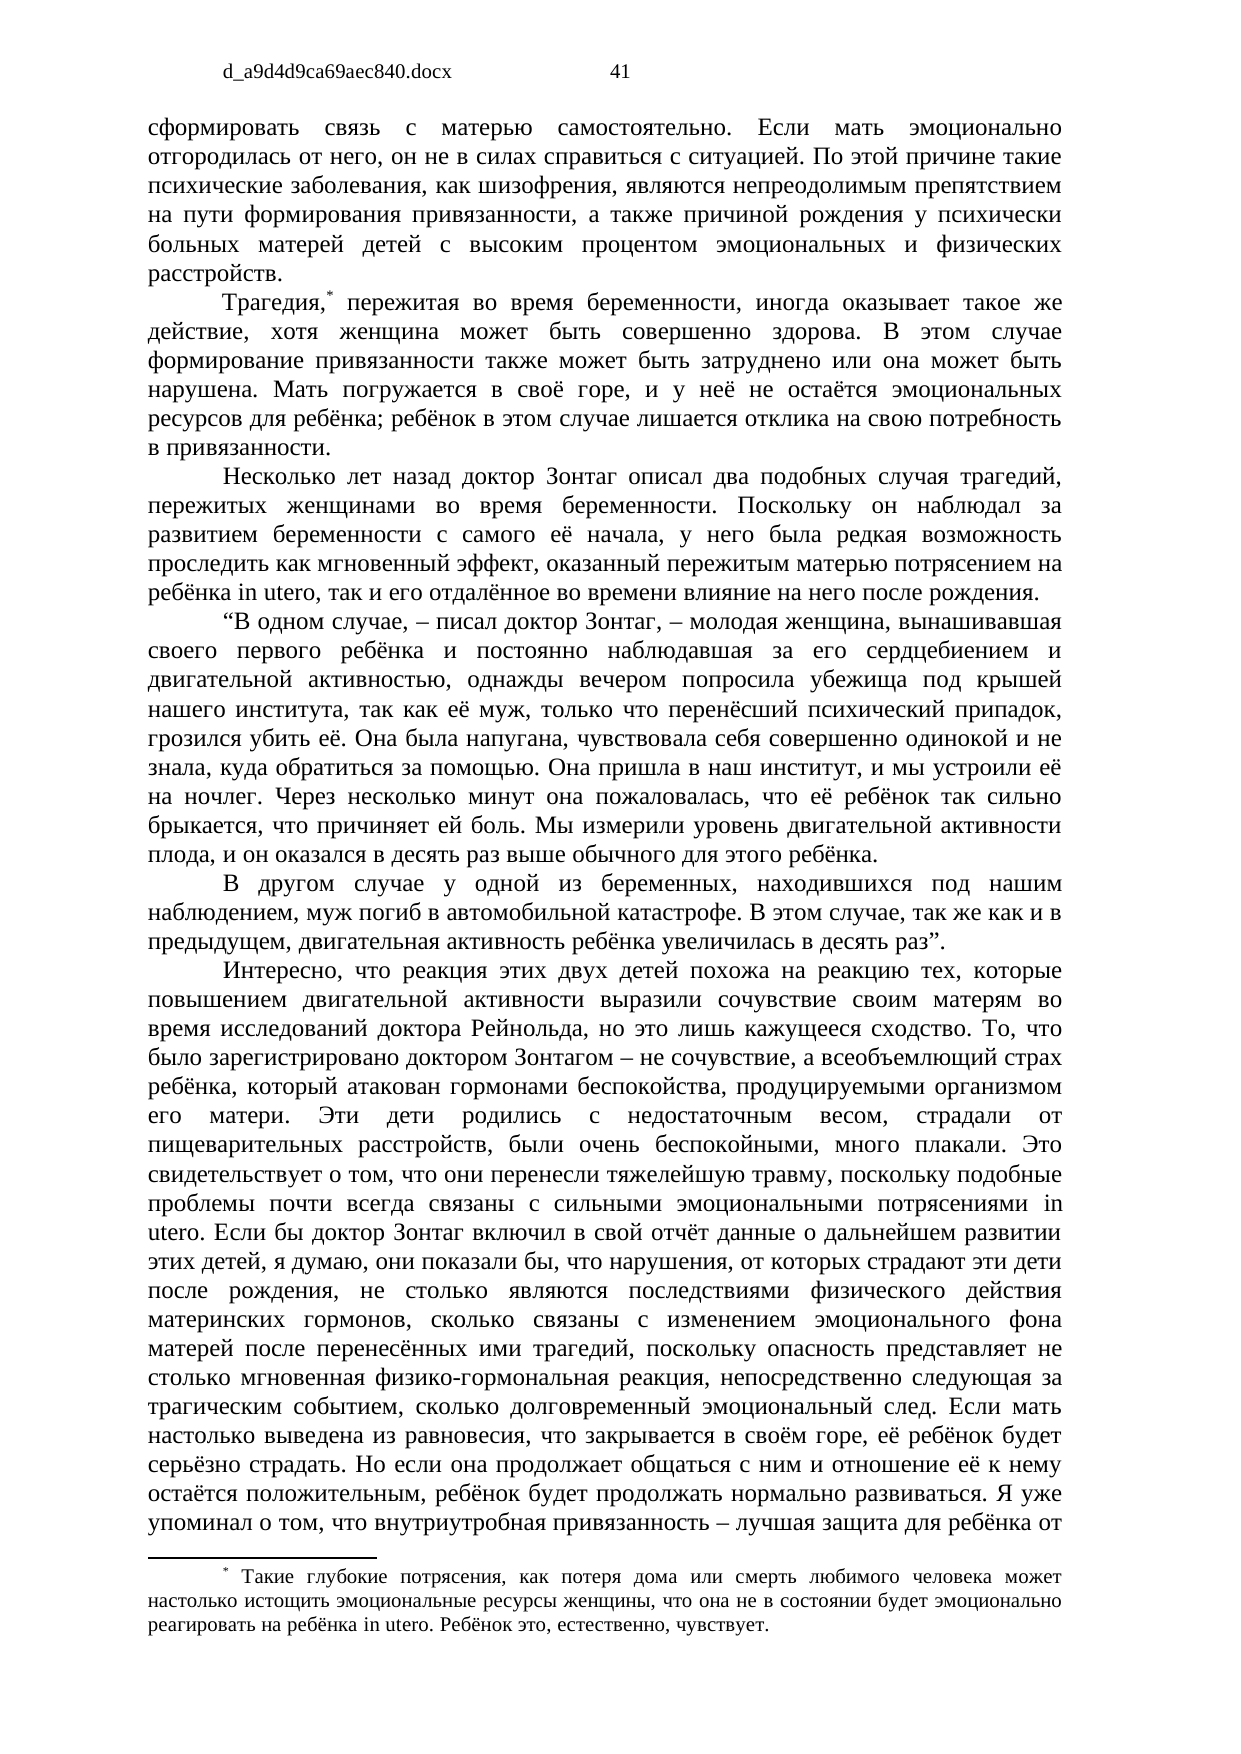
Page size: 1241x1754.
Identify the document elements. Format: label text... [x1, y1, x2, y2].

text “В одном случае, – писал доктор Зонтаг, – молодая женщина, вынашивавшая своего первого ребёнка и постоянно наблюдавшая за его сердцебиением и двигательной активностью, однажды вечером попросила убежища под крышей нашего института, так как её муж, только что перенёсший психический припадок, грозился убить её. Она была напугана, чувствовала себя совершенно одинокой и не знала, куда обратиться за помощью. Она пришла в наш институт, и мы устроили её на ночлег. Через несколько минут она пожаловалась, что её ребёнок так сильно брыкается, что причиняет ей боль. Мы измерили уровень двигательной активности плода, и он оказался в десять раз выше обычного для этого ребёнка. [148, 606, 1063, 868]
text Несколько лет назад доктор Зонтаг описал два подобных случая трагедий, пережитых женщинами во время беременности. Поскольку он наблюдал за развитием беременности с самого её начала, у него была редкая возможность проследить как мгновенный эффект, оказанный пережитым матерью потрясением на ребёнка in utero, так и его отдалённое во времени влияние на него после рождения. [148, 461, 1063, 606]
text Трагедия, пережитая во время беременности, иногда оказывает такое же действие, хотя женщина может быть совершенно здорова. В этом случае формирование привязанности также может быть затруднено или она может быть нарушена. Мать погружается в своё горе, и у неё не остаётся эмоциональных ресурсов для ребёнка; ребёнок в этом случае лишается отклика на свою потребность в привязанности. [148, 287, 1063, 461]
text В другом случае у одной из беременных, находившихся под нашим наблюдением, муж погиб в автомобильной катастрофе. В этом случае, так же как и в предыдущем, двигательная активность ребёнка увеличилась в десять раз”. [148, 868, 1063, 955]
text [148, 112, 1063, 287]
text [148, 955, 1063, 1536]
